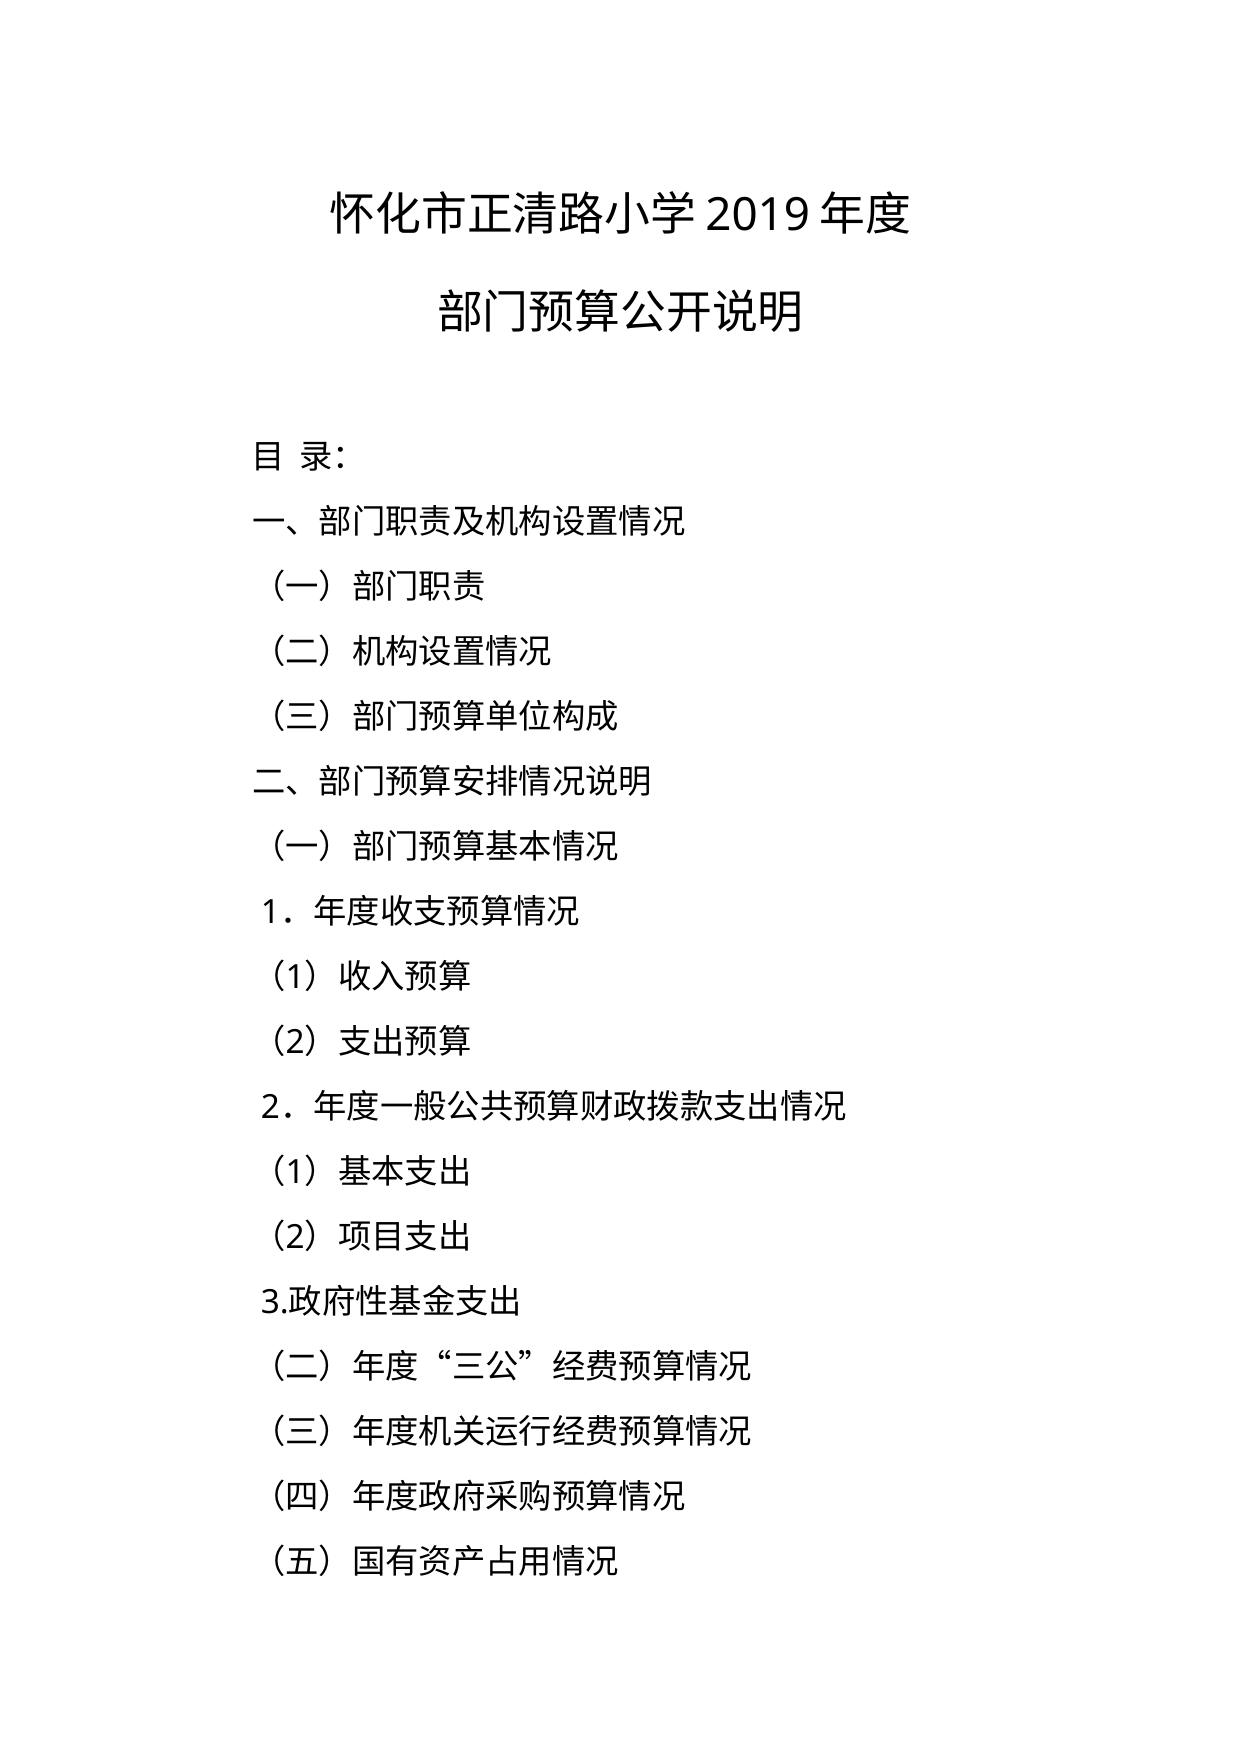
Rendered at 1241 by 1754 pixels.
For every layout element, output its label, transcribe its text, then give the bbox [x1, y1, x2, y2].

text （二）机构设置情况 [185, 617, 1055, 682]
text （1）收入预算 [185, 942, 1055, 1007]
text （一）部门职责 [185, 552, 1055, 617]
text （三）年度机关运行经费预算情况 [185, 1397, 1055, 1462]
text （2）支出预算 [185, 1007, 1055, 1072]
text 2．年度一般公共预算财政拨款支出情况 [185, 1072, 1055, 1137]
text 二、部门预算安排情况说明 [185, 747, 1055, 812]
text 一、部门职责及机构设置情况 [185, 487, 1055, 552]
text 目 录： [185, 422, 1055, 487]
text （三）部门预算单位构成 [185, 682, 1055, 747]
text 3.政府性基金支出 [185, 1267, 1055, 1332]
text （五）国有资产占用情况 [185, 1527, 1055, 1592]
text （四）年度政府采购预算情况 [185, 1462, 1055, 1527]
text （一）部门预算基本情况 [185, 812, 1055, 877]
text （二）年度“三公”经费预算情况 [185, 1332, 1055, 1397]
text （2）项目支出 [185, 1202, 1055, 1267]
text 1．年度收支预算情况 [185, 877, 1055, 942]
text 怀化市正清路小学2019年度 [185, 162, 1055, 259]
text 部门预算公开说明 [185, 259, 1055, 357]
text （1）基本支出 [185, 1137, 1055, 1202]
